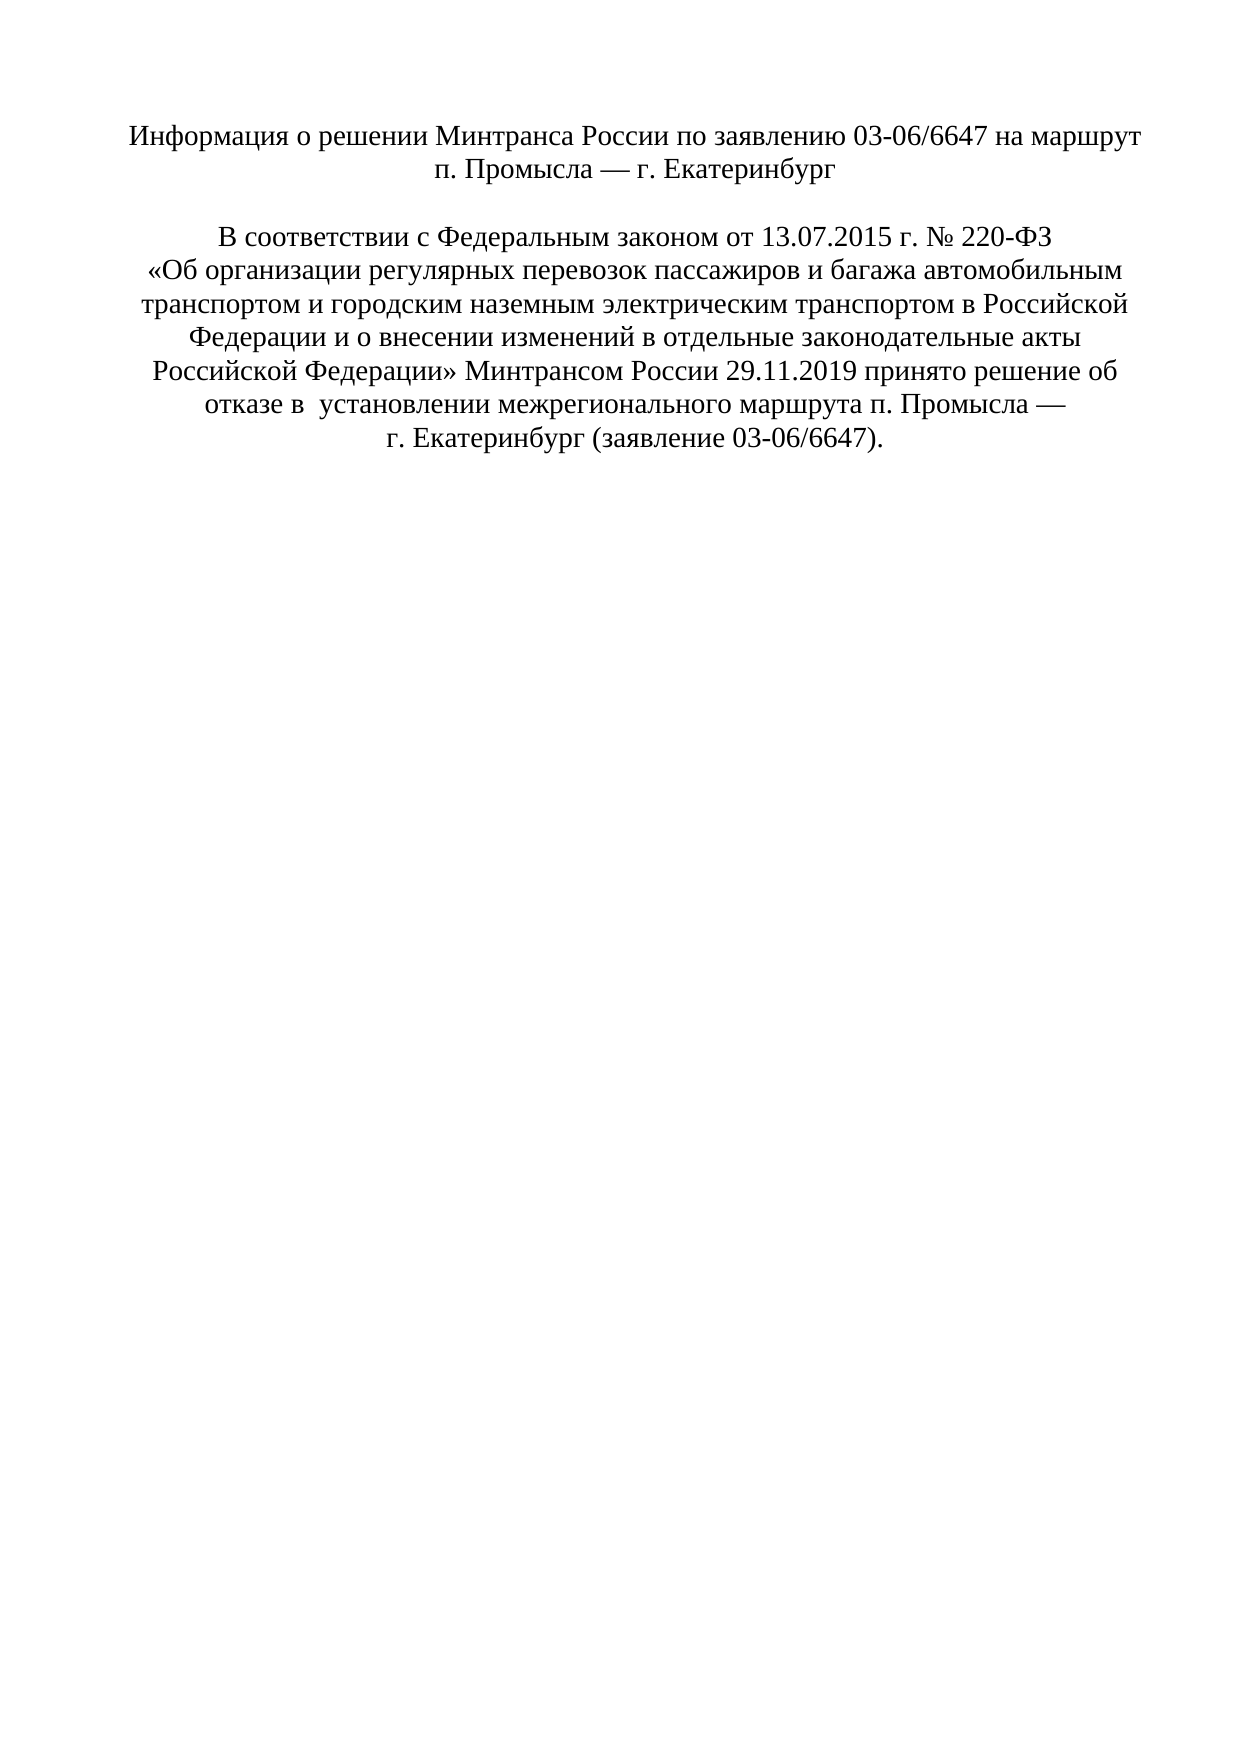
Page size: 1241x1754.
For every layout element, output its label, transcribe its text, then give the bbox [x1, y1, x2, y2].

text Информация о решении Минтранса России по заявлению 03-06/6647 на маршрут п. Промысла — г. Екатеринбург [118, 118, 1152, 185]
text В соответствии с Федеральным законом от 13.07.2015 г. № 220-ФЗ «Об организации регулярных перевозок пассажиров и багажа автомобильным транспортом и городским наземным электрическим транспортом в Российской Федерации и о внесении изменений в отдельные законодательные акты Российской Федерации» Минтрансом России 29.11.2019 принято решение об отказе в установлении межрегионального маршрута п. Промысла — г. Екатеринбург (заявление 03-06/6647). [118, 219, 1152, 453]
